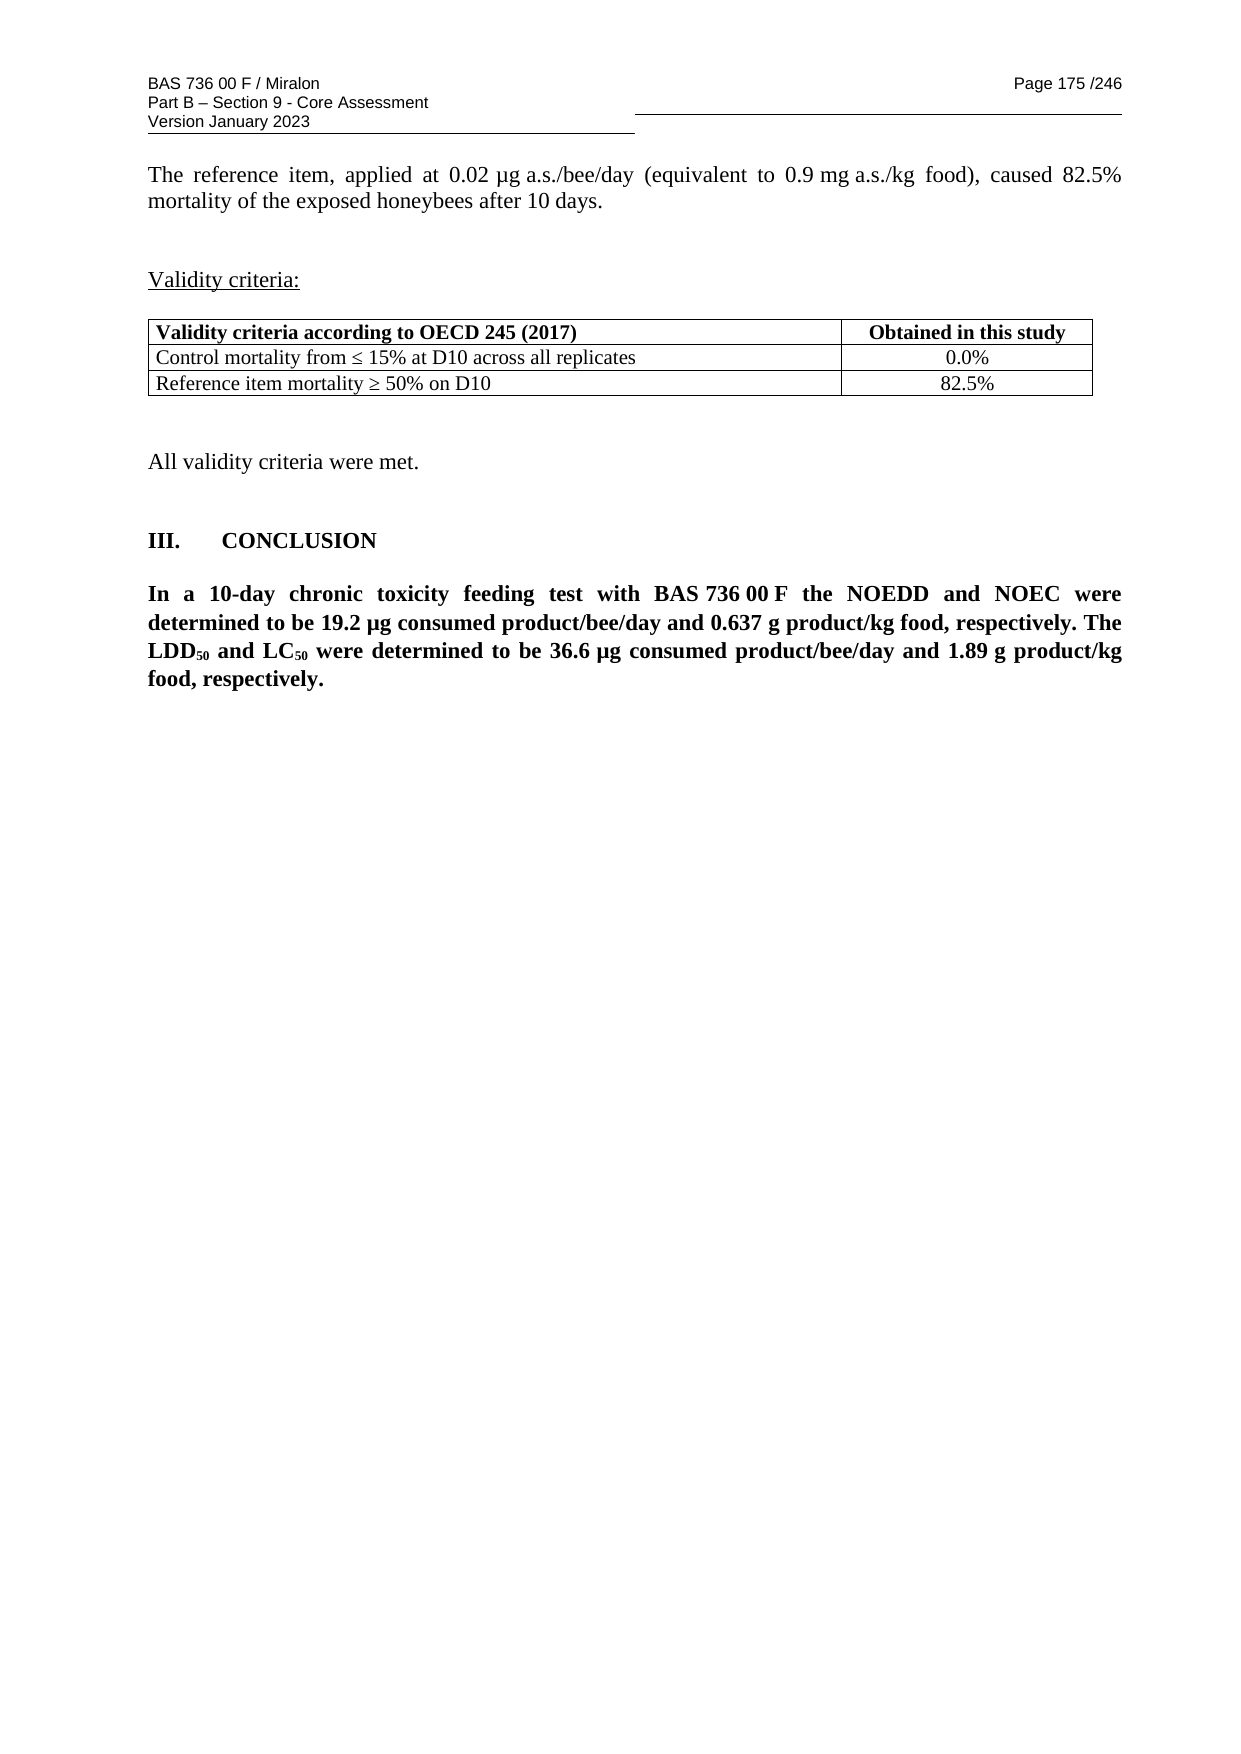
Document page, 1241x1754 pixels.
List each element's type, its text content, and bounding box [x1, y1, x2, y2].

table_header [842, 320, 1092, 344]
text Validity criteria: [148, 266, 1122, 293]
text The reference item, applied at 0.02 µg a.s./bee/day (equivalent to 0.9 mg a.s./kg food), caused 82.5% mortality of the exposed honeybees after 10 days. [148, 161, 1122, 213]
text III. CONCLUSION [148, 527, 1122, 554]
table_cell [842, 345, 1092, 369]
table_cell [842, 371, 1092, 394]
text In a 10-day chronic toxicity feeding test with BAS 736 00 F the NOEDD and NOEC were determined to be 19.2 μg consumed product/bee/day and 0.637 g product/kg food, respectively. The LDD50 and LC50 were determined to be 36.6 μg consumed product/bee/day and 1.89 g product/kg food, respectively. [148, 580, 1122, 692]
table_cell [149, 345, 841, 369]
text All validity criteria were met. [148, 448, 1122, 475]
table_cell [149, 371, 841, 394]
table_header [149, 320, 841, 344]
